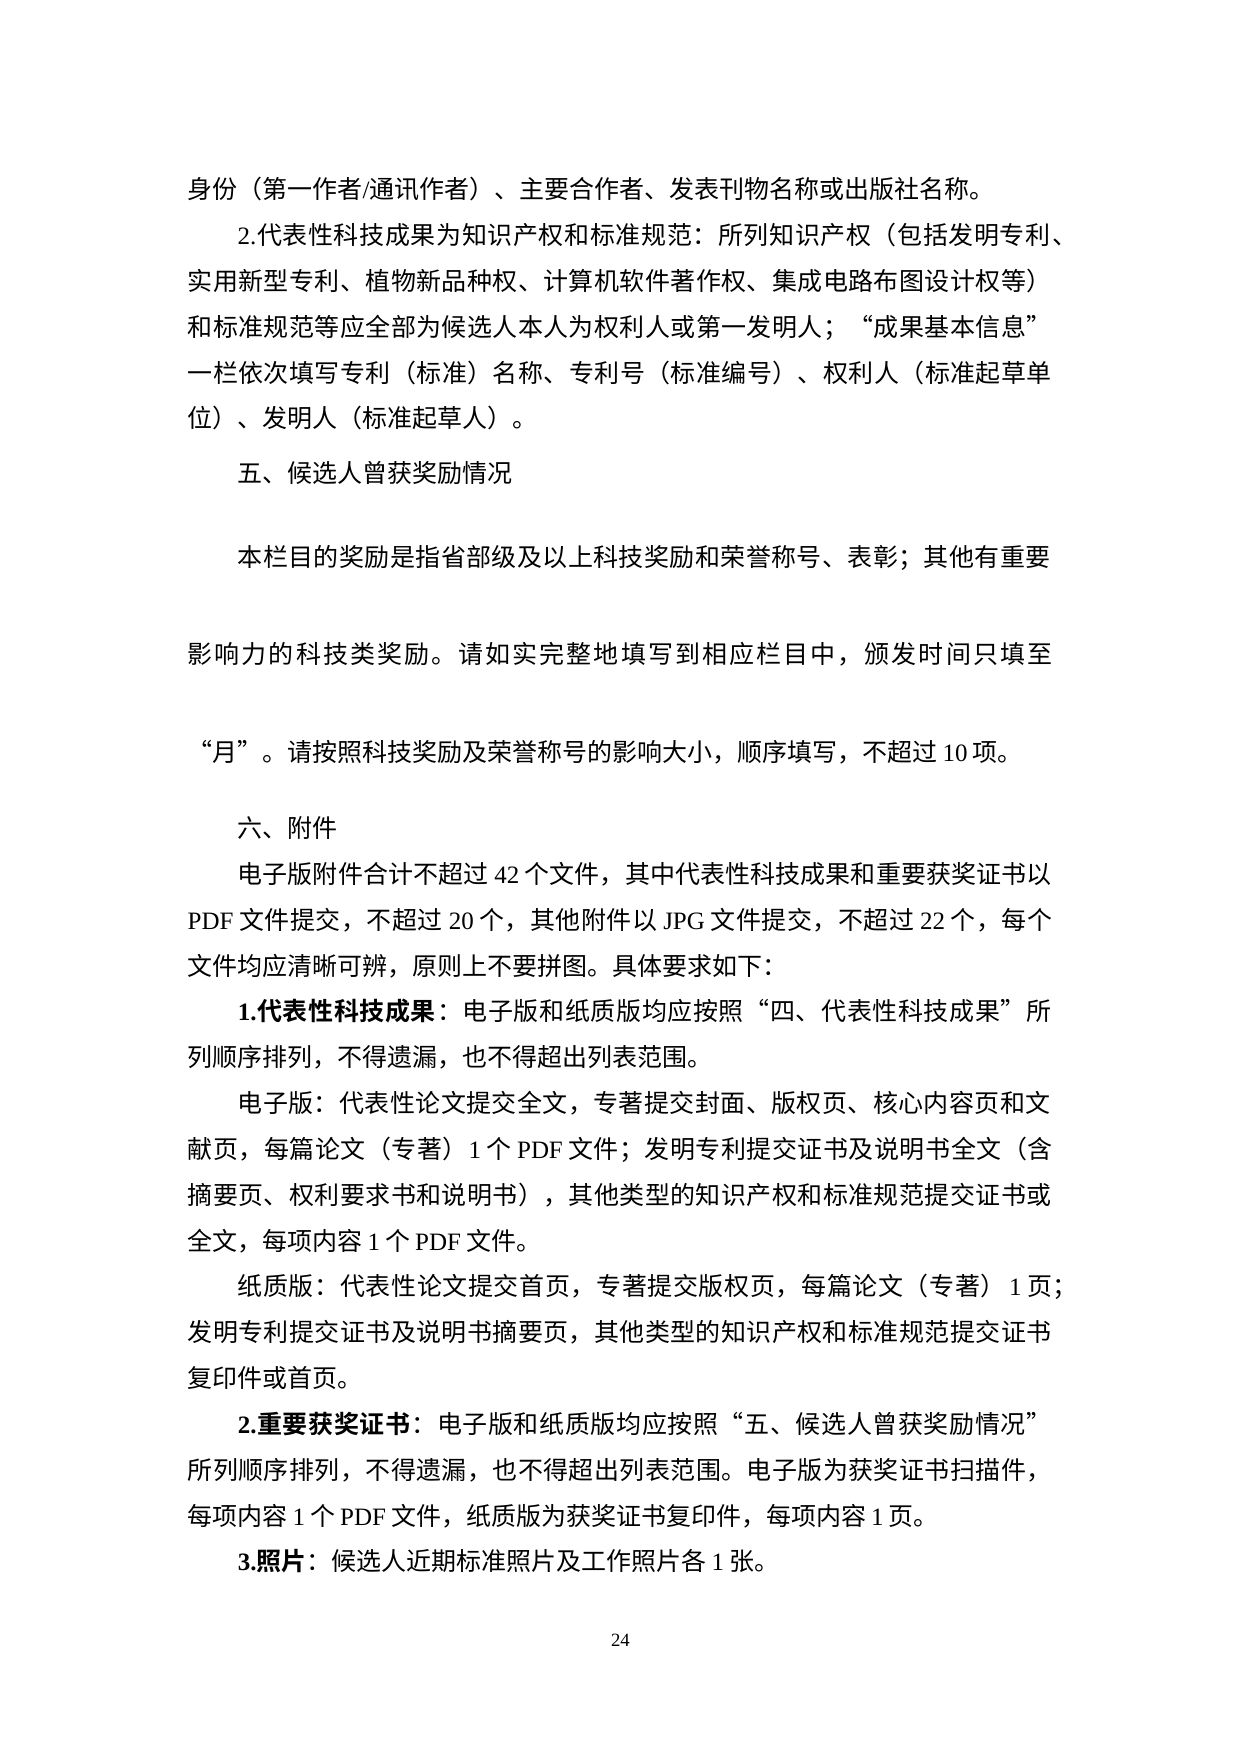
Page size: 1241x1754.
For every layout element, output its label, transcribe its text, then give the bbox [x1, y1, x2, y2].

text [187, 162, 1053, 208]
text 2.重要获奖证书：电子版和纸质版均应按照“五、候选人曾获奖励情况”所列顺序排列，不得遗漏，也不得超出列表范围。电子版为获奖证书扫描件，每项内容1个PDF文件，纸质版为获奖证书复印件，每项内容1页。 [187, 1397, 1053, 1534]
text 1.代表性科技成果：电子版和纸质版均应按照“四、代表性科技成果”所列顺序排列，不得遗漏，也不得超出列表范围。 [187, 984, 1053, 1076]
text 3.照片：候选人近期标准照片及工作照片各1张。 [187, 1534, 1053, 1580]
text 电子版：代表性论文提交全文，专著提交封面、版权页、核心内容页和文献页，每篇论文（专著）1个PDF文件；发明专利提交证书及说明书全文（含摘要页、权利要求书和说明书），其他类型的知识产权和标准规范提交证书或全文，每项内容1个PDF文件。 [187, 1076, 1053, 1259]
text 2.代表性科技成果为知识产权和标准规范：所列知识产权（包括发明专利、实用新型专利、植物新品种权、计算机软件著作权、集成电路布图设计权等）和标准规范等应全部为候选人本人为权利人或第一发明人；“成果基本信息”一栏依次填写专利（标准）名称、专利号（标准编号）、权利人（标准起草单位）、发明人（标准起草人）。 [187, 208, 1053, 437]
text 电子版附件合计不超过42个文件，其中代表性科技成果和重要获奖证书以PDF文件提交，不超过20个，其他附件以JPG文件提交，不超过22个，每个文件均应清晰可辨，原则上不要拼图。具体要求如下： [187, 847, 1053, 984]
text 六、附件 [187, 801, 1053, 847]
text 五、候选人曾获奖励情况 [187, 439, 1053, 504]
text 本栏目的奖励是指省部级及以上科技奖励和荣誉称号、表彰；其他有重要影响力的科技类奖励。请如实完整地填写到相应栏目中，颁发时间只填至“月”。请按照科技奖励及荣誉称号的影响大小，顺序填写，不超过10项。 [187, 523, 1053, 783]
text 纸质版：代表性论文提交首页，专著提交版权页，每篇论文（专著）1页；发明专利提交证书及说明书摘要页，其他类型的知识产权和标准规范提交证书复印件或首页。 [187, 1259, 1053, 1397]
